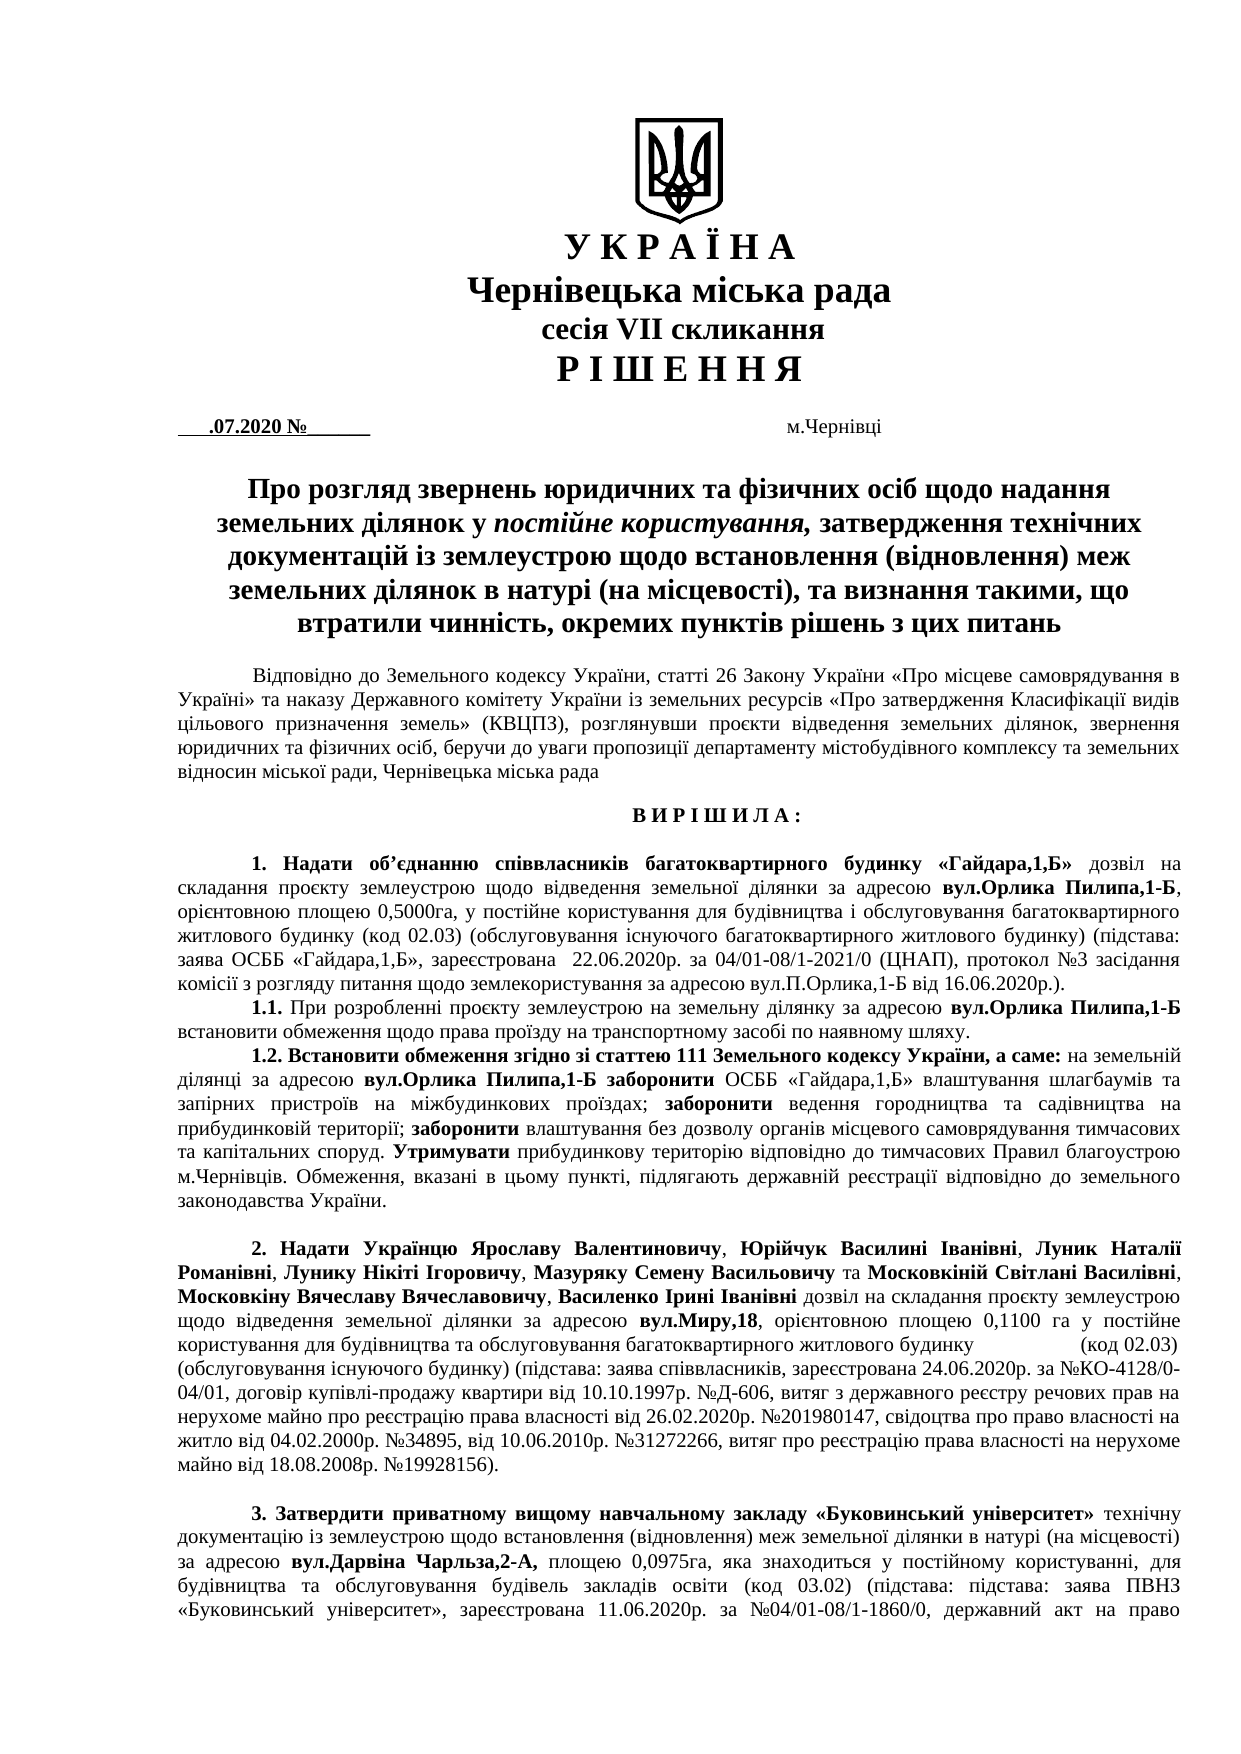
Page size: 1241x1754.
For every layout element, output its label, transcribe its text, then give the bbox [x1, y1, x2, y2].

text 2. Надати Українцю Ярославу Валентиновичу, Юрійчук Василині Іванівні, Луник Наталії Романівні, Лунику Нікіті Ігоровичу, Мазуряку Семену Васильовичу та Московкіній Світлані Василівні, Московкіну Вячеславу Вячеславовичу, Василенко Ірині Іванівні дозвіл на складання проєкту землеустрою щодо відведення земельної ділянки за адресою вул.Миру,18, орієнтовною площею 0,1100 га у постійне користування для будівництва та обслуговування багатоквартирного житлового будинку (код 02.03) (обслуговування існуючого будинку) (підстава: заява співвласників, зареєстрована 24.06.2020р. за №КО-4128/0-04/01, договір купівлі-продажу квартири від 10.10.1997р. №Д-606, витяг з державного реєстру речових прав на нерухоме майно про реєстрацію права власності від 26.02.2020р. №201980147, свідоцтва про право власності на житло від 04.02.2000р. №34895, від 10.06.2010р. №31272266, витяг про реєстрацію права власності на нерухоме майно від 18.08.2008р. №19928156). [177, 1236, 1181, 1476]
text 1.2. Встановити обмеження згідно зі статтею 111 Земельного кодексу України, а саме: на земельній ділянці за адресою вул.Орлика Пилипа,1-Б заборонити ОСББ «Гайдара,1,Б» влаштування шлагбаумів та запірних пристроїв на міжбудинкових проїздах; заборонити ведення городництва та садівництва на прибудинковій території; заборонити влаштування без дозволу органів місцевого самоврядування тимчасових та капітальних споруд. Утримувати прибудинкову територію відповідно до тимчасових Правил благоустрою м.Чернівців. Обмеження, вказані в цьому пункті, підлягають державній реєстрації відповідно до земельного законодавства України. [177, 1043, 1181, 1212]
text 1.1. При розробленні проєкту землеустрою на земельну ділянку за адресою вул.Орлика Пилипа,1-Б встановити обмеження щодо права проїзду на транспортному засобі по наявному шляху. [177, 995, 1181, 1043]
text У К Р А Ї Н А [177, 224, 1181, 267]
text сесія VІІ скликання [177, 311, 1181, 347]
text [177, 1500, 1181, 1621]
text В И Р І Ш И Л А : [177, 803, 1181, 827]
text .07.2020 №______ м.Чернівці [177, 414, 1181, 438]
text Про розгляд звернень юридичних та фізичних осіб щодо надання земельних ділянок у постійне користування, затвердження технічних документацій із землеустрою щодо встановлення (відновлення) меж земельних ділянок в натурі (на місцевості), та визнання такими, що втратили чинність, окремих пунктів рішень з цих питань [177, 471, 1181, 639]
subtitle Чернівецька міська рада [177, 267, 1181, 311]
text Відповідно до Земельного кодексу України, статті 26 Закону України «Про місцеве самоврядування в Україні» та наказу Державного комітету України із земельних ресурсів «Про затвердження Класифікації видів цільового призначення земель» (КВЦПЗ), розглянувши проєкти відведення земельних ділянок, звернення юридичних та фізичних осіб, беручи до уваги пропозиції департаменту містобудівного комплексу та земельних відносин міської ради, Чернівецька міська рада [177, 663, 1181, 783]
subtitle Р І Ш Е Н Н Я [177, 347, 1181, 390]
text 1. Надати об’єднанню співвласників багатоквартирного будинку «Гайдара,1,Б» дозвіл на складання проєкту землеустрою щодо відведення земельної ділянки за адресою вул.Орлика Пилипа,1-Б, орієнтовною площею 0,5000га, у постійне користування для будівництва і обслуговування багатоквартирного житлового будинку (код 02.03) (обслуговування існуючого багатоквартирного житлового будинку) (підстава: заява ОСББ «Гайдара,1,Б», зареєстрована 22.06.2020р. за 04/01-08/1-2021/0 (ЦНАП), протокол №3 засідання комісії з розгляду питання щодо землекористування за адресою вул.П.Орлика,1-Б від 16.06.2020р.). [177, 851, 1181, 995]
